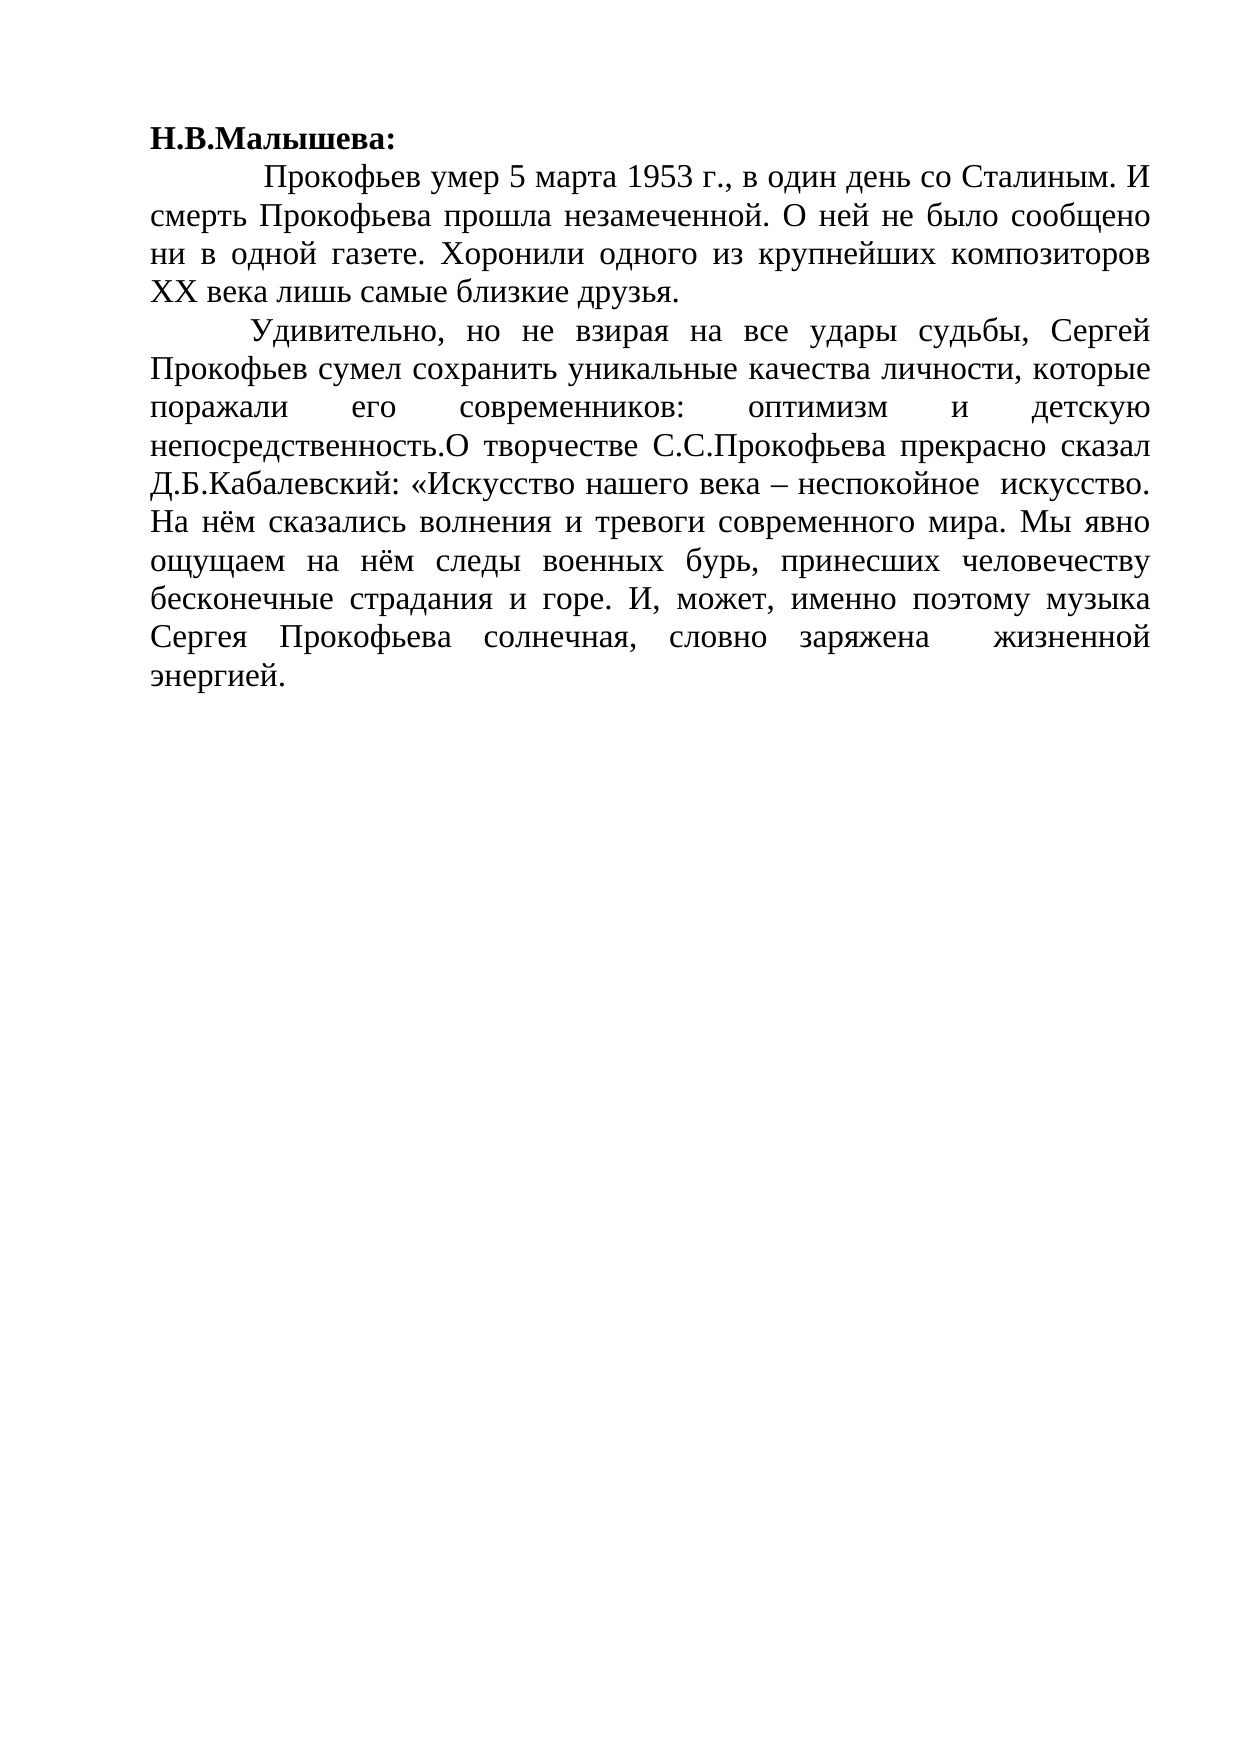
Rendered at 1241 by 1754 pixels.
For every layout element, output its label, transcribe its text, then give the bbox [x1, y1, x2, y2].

text Удивительно, но не взирая на все удары судьбы, Сергей Прокофьев сумел сохранить уникальные качества личности, которые поражали его современников: оптимизм и детскую непосредственность.О творчестве С.С.Прокофьева прекрасно сказал Д.Б.Кабалевский: «Искусство нашего века – неспокойное искусство. На нём сказались волнения и тревоги современного мира. Мы явно ощущаем на нём следы военных бурь, принесших человечеству бесконечные страдания и горе. И, может, именно поэтому музыка Сергея Прокофьева солнечная, словно заряжена жизненной энергией. [150, 310, 1152, 693]
text Прокофьев умер 5 марта 1953 г., в один день со Сталиным. И смерть Прокофьева прошла незамеченной. О ней не было сообщено ни в одной газете. Хоронили одного из крупнейших композиторов XX века лишь самые близкие друзья. [150, 156, 1152, 310]
text Н.В.Малышева: [150, 118, 1152, 156]
